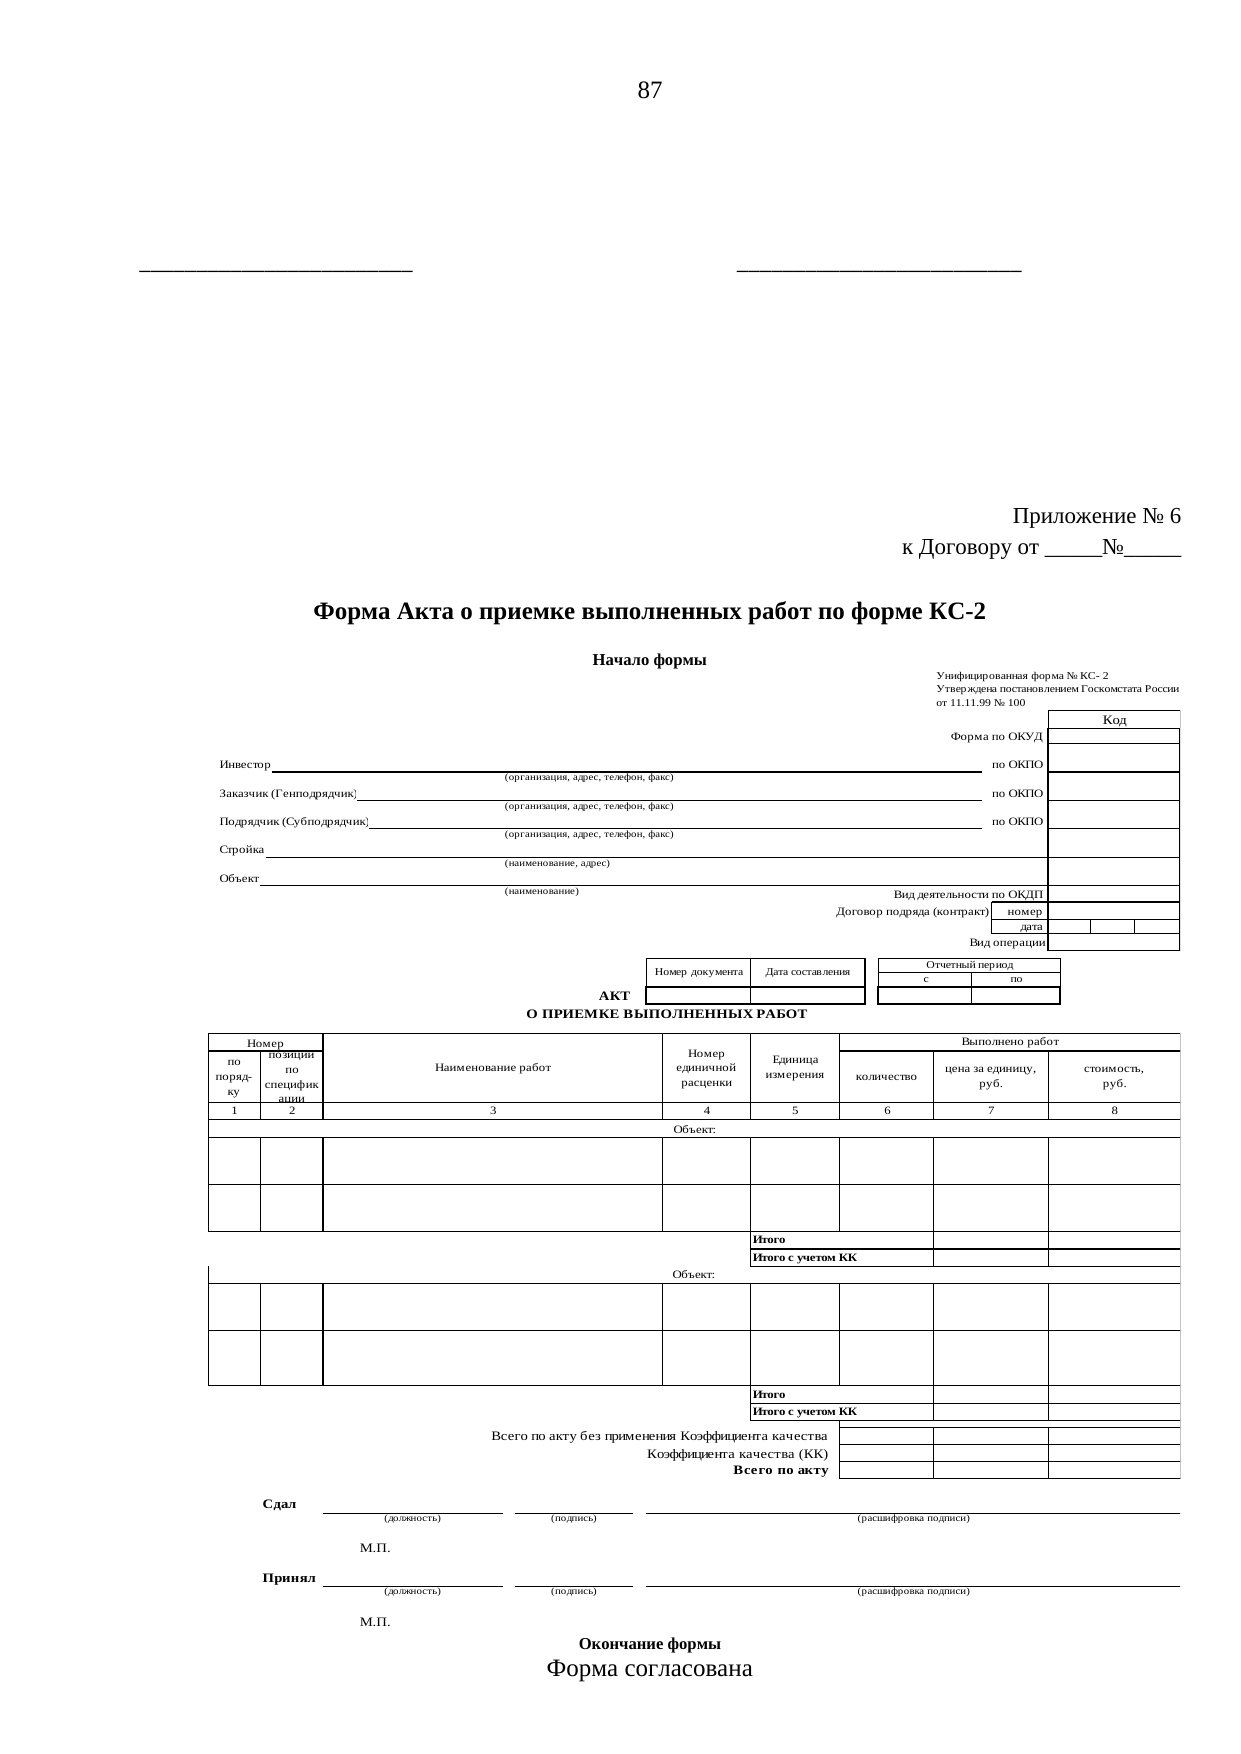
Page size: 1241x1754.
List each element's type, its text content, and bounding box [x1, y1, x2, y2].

text Форма Акта о приемке выполненных работ по форме КС-2 [118, 596, 1181, 625]
text Окончание формы [118, 1634, 1181, 1653]
text Приложение № 6 [118, 503, 1181, 529]
text Начало формы [118, 650, 1181, 669]
text к Договору от _____№_____ [118, 533, 1181, 559]
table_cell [128, 133, 1163, 503]
text Форма согласована [118, 1653, 1181, 1682]
